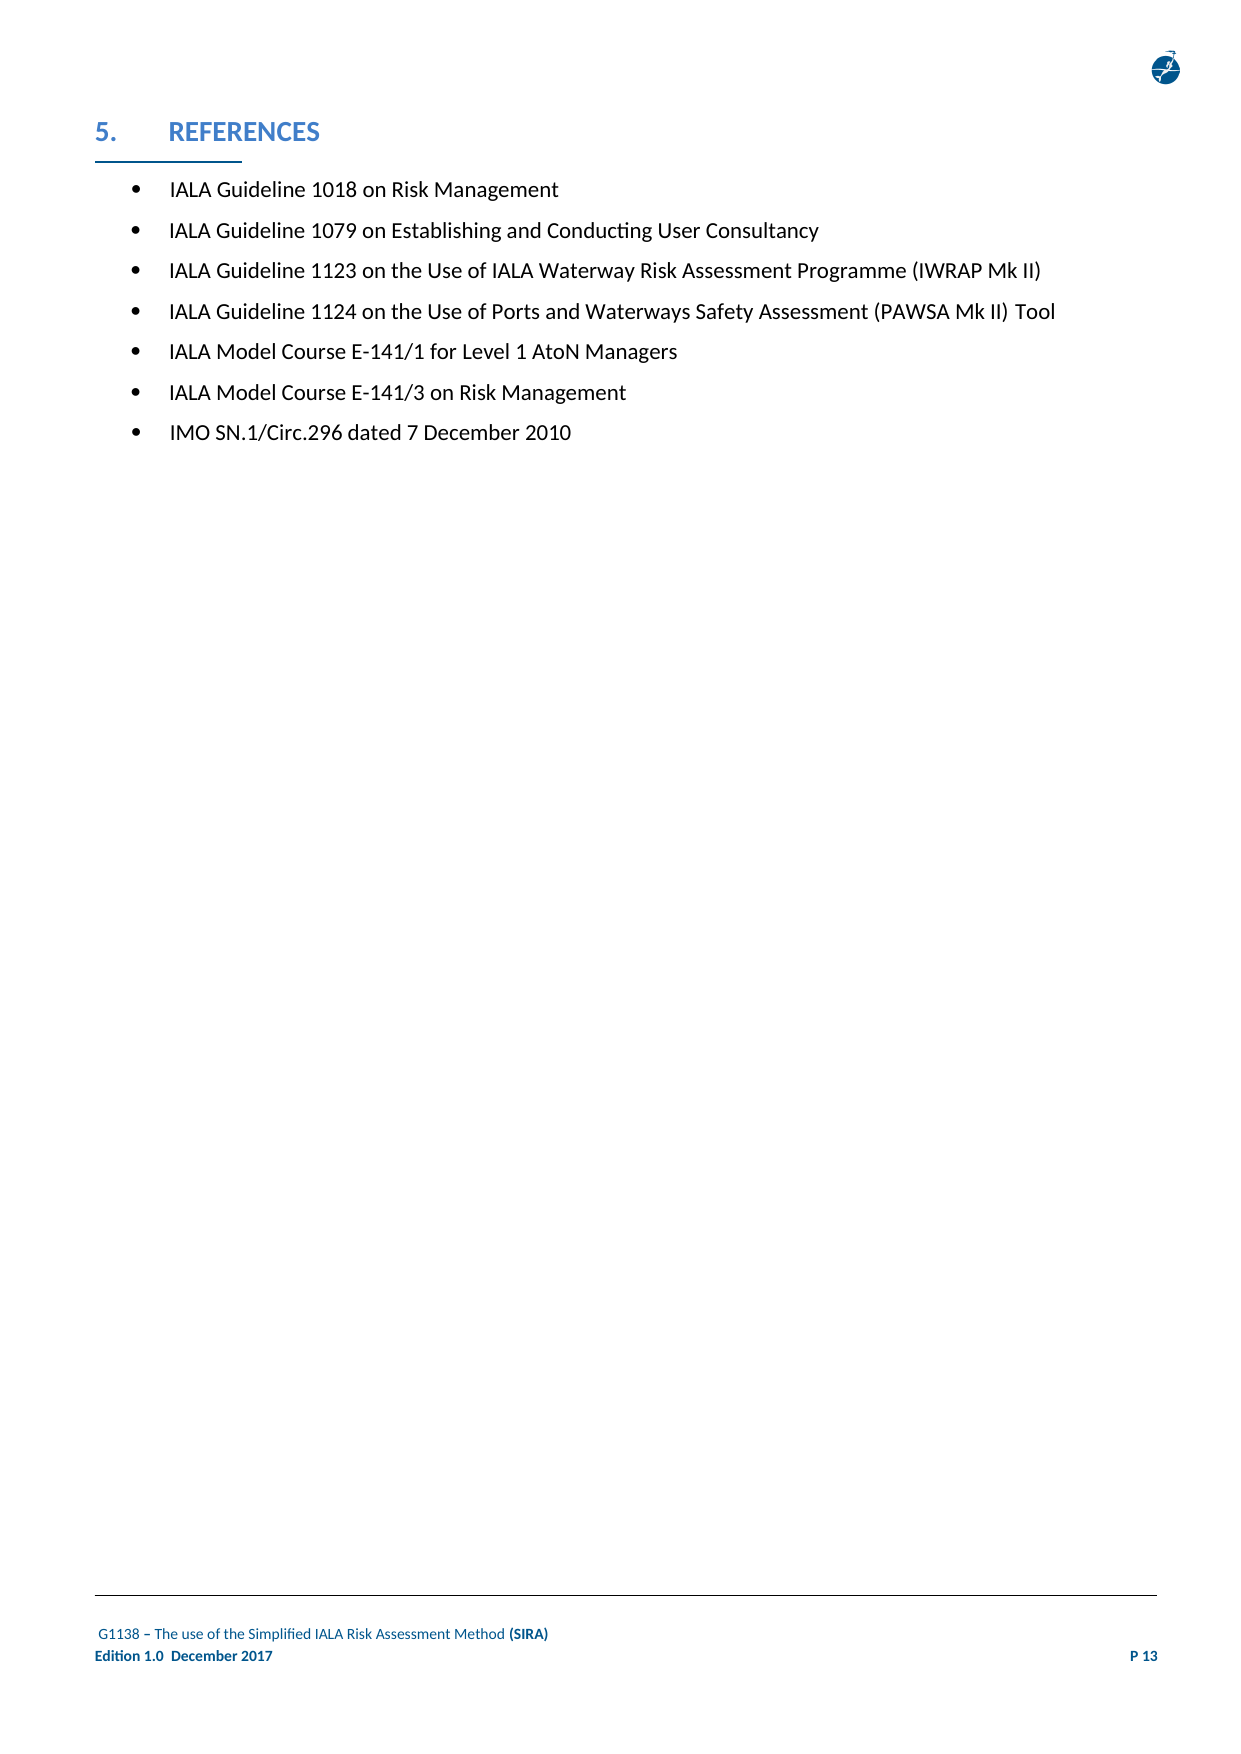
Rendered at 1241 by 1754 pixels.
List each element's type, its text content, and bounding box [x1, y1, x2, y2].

list IALA Model Course E-141/3 on Risk Management [132, 378, 1157, 406]
list IMO SN.1/Circ.296 dated 7 December 2010 [132, 418, 1157, 446]
subtitle REFERENCES [94, 113, 1157, 149]
list IALA Guideline 1124 on the Use of Ports and Waterways Safety Assessment (PAWSA Mk II) Tool [132, 297, 1157, 325]
list IALA Guideline 1018 on Risk Management [132, 175, 1157, 203]
picture [1120, 0, 1239, 119]
list IALA Guideline 1123 on the Use of IALA Waterway Risk Assessment Programme (IWRAP Mk II) [132, 256, 1157, 284]
list IALA Model Course E-141/1 for Level 1 AtoN Managers [132, 337, 1157, 365]
list IALA Guideline 1079 on Establishing and Conducting User Consultancy [132, 216, 1157, 244]
